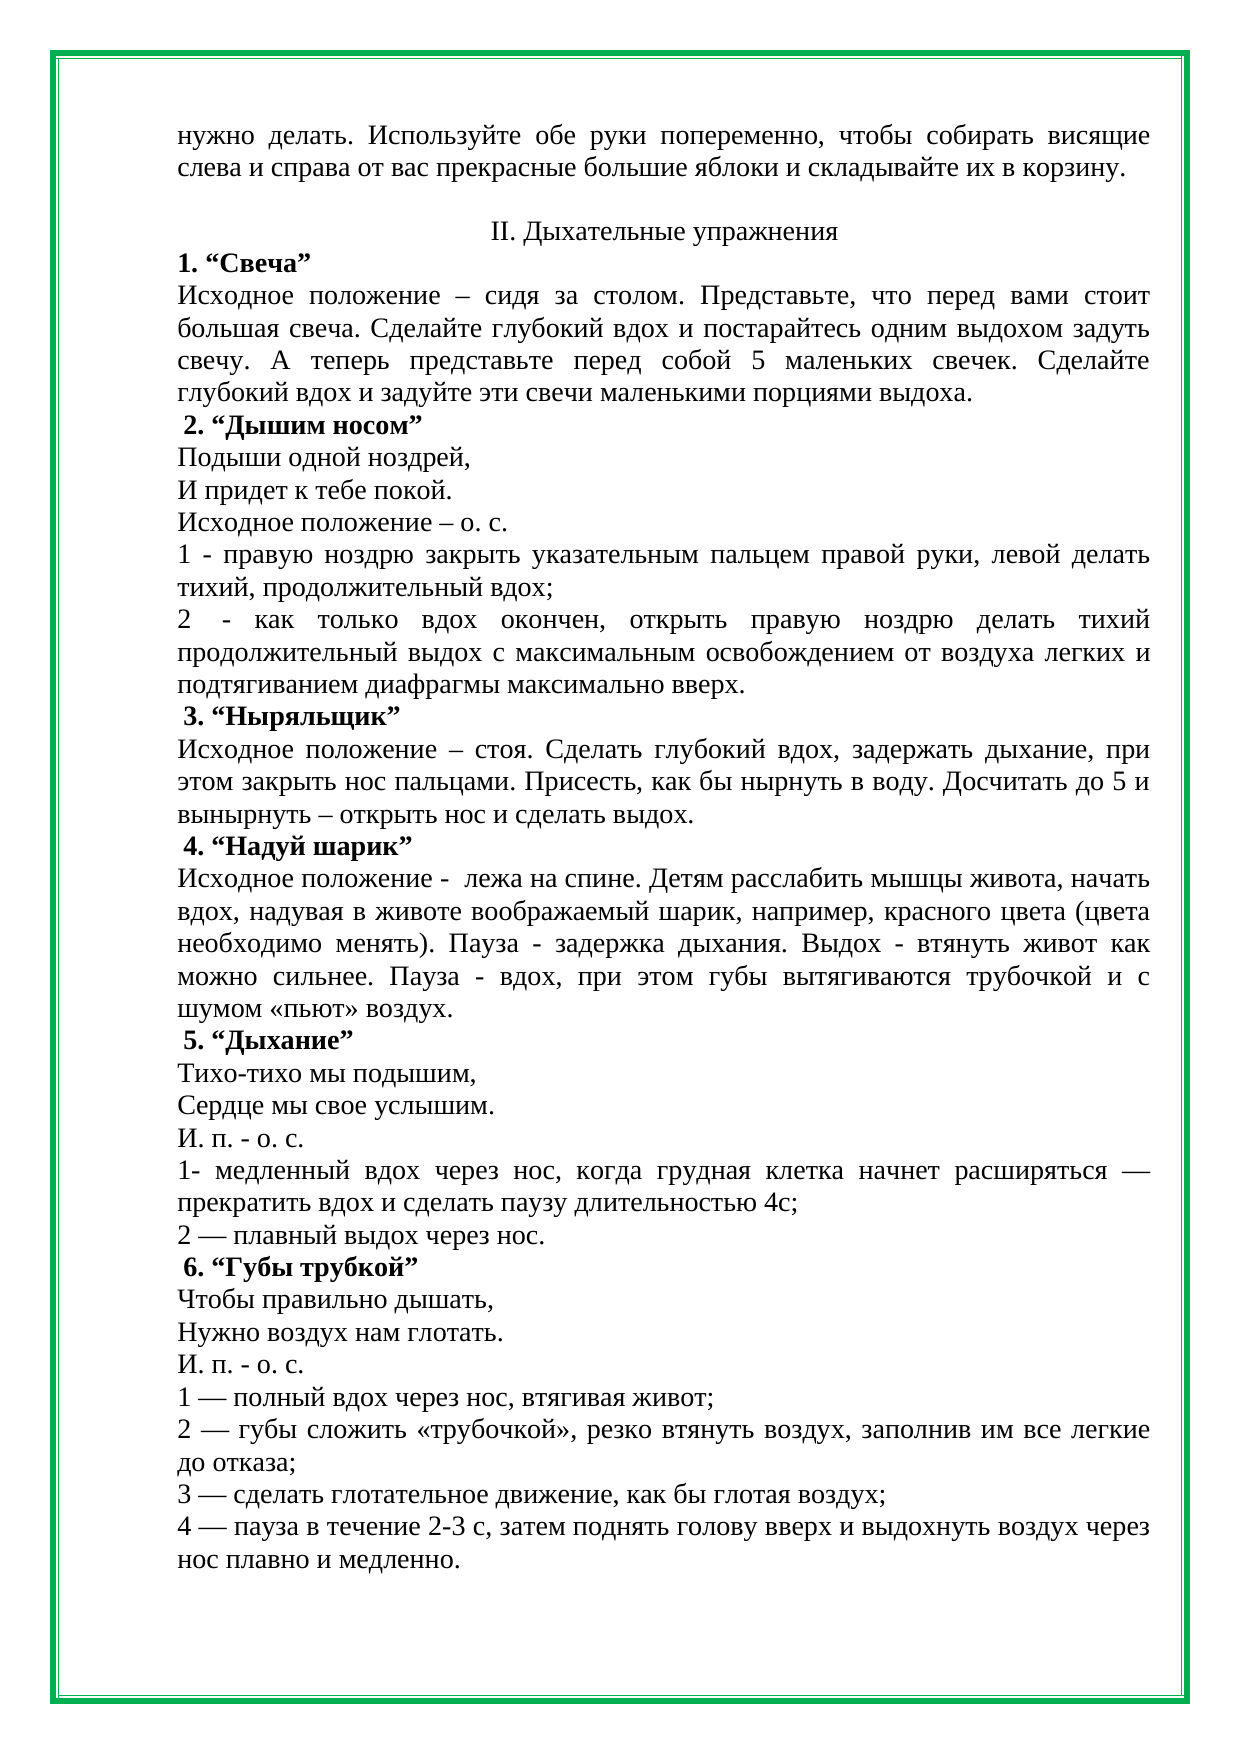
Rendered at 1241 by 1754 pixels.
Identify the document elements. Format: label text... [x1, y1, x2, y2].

text И. п. - о. с. [177, 1347, 1152, 1380]
text 6. “Губы трубкой” [177, 1250, 1152, 1283]
text Исходное положение – сидя за столом. Представьте, что перед вами стоит большая свеча. Сделайте глубокий вдох и постарайтесь одним выдохом задуть свечу. А теперь представьте перед собой 5 маленьких свечек. Сделайте глубокий вдох и задуйте эти свечи маленькими порциями выдоха. [177, 278, 1152, 408]
text 4 — пауза в течение 2-3 с, затем поднять голову вверх и выдохнуть воздух через нос плавно и медленно. [177, 1509, 1152, 1574]
text Исходное положение - лежа на спине. Детям расслабить мышцы живота, начать вдох, надувая в животе воображаемый шарик, например, красного цвета (цвета необходимо менять). Пауза - задержка дыхания. Выдох - втянуть живот как можно сильнее. Пауза - вдох, при этом губы вытягиваются трубочкой и с шумом «пьют» воздух. [177, 861, 1152, 1023]
text Нужно воздух нам глотать. [177, 1315, 1152, 1347]
text 2 — плавный выдох через нос. [177, 1218, 1152, 1250]
text Подыши одной ноздрей, [177, 440, 1152, 473]
text 1- медленный вдох через нос, когда грудная клетка начнет расширяться — прекратить вдох и сделать паузу длительностью 4с; [177, 1153, 1152, 1218]
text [177, 118, 1152, 183]
text Сердце мы свое услышим. [177, 1088, 1152, 1121]
text 2. “Дышим носом” [177, 408, 1152, 440]
text Исходное положение – о. с. [177, 505, 1152, 537]
text И. п. - о. с. [177, 1121, 1152, 1153]
text 1. “Свеча” [177, 246, 1152, 278]
text II. Дыхательные упражнения [177, 213, 1152, 246]
text 3. “Ныряльщик” [177, 699, 1152, 732]
text Исходное положение – стоя. Сделать глубокий вдох, задержать дыхание, при этом закрыть нос пальцами. Присесть, как бы нырнуть в воду. Досчитать до 5 и вынырнуть – открыть нос и сделать выдох. [177, 732, 1152, 829]
text 4. “Надуй шарик” [177, 829, 1152, 861]
text 2 - как только вдох окончен, открыть правую ноздрю делать тихий продолжительный выдох с максимальным освобождением от воздуха легких и подтягиванием диафрагмы максимально вверх. [177, 602, 1152, 699]
text 2 — губы сложить «трубочкой», резко втянуть воздух, заполнив им все легкие до отказа; [177, 1412, 1152, 1477]
text 5. “Дыхание” [177, 1023, 1152, 1056]
text И придет к тебе покой. [177, 473, 1152, 505]
text Чтобы правильно дышать, [177, 1283, 1152, 1315]
text 1 - правую ноздрю закрыть указательным пальцем правой руки, левой делать тихий, продолжительный вдох; [177, 537, 1152, 602]
text Тихо-тихо мы подышим, [177, 1056, 1152, 1088]
text 1 — полный вдох через нос, втягивая живот; [177, 1380, 1152, 1412]
text 3 — сделать глотательное движение, как бы глотая воздух; [177, 1477, 1152, 1509]
